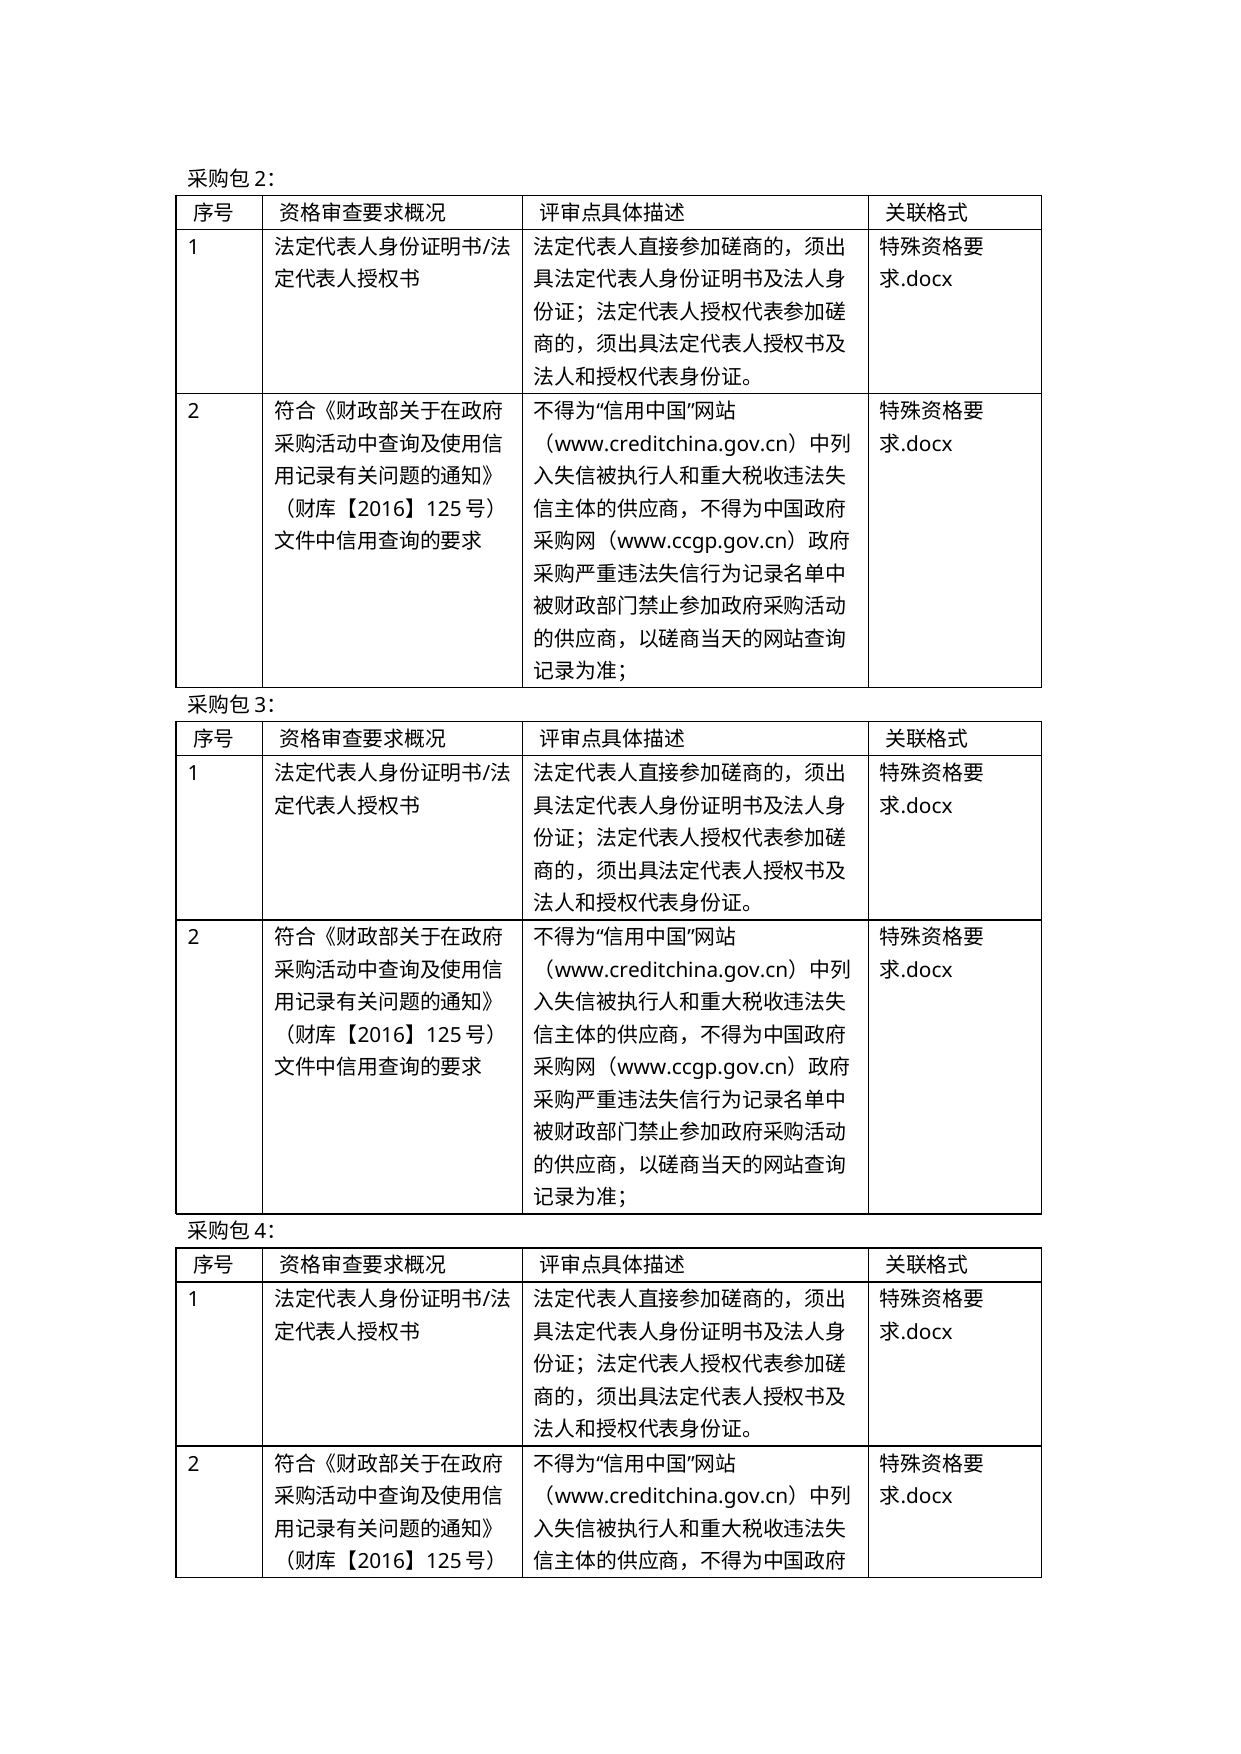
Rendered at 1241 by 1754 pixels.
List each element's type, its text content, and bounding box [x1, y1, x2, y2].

table_cell 特殊资格要求.docx [869, 921, 1041, 1213]
table_header 评审点具体描述 [523, 722, 868, 755]
table_cell 法定代表人身份证明书/法定代表人授权书 [263, 756, 522, 919]
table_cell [523, 394, 868, 687]
table_cell 符合《财政部关于在政府采购活动中查询及使用信用记录有关问题的通知》（财库【2016】125号）文件中信用查询的要求 [263, 921, 522, 1213]
table_cell 不得为“信用中国”网站（www.creditchina.gov.cn）中列入失信被执行人和重大税收违法失信主体的供应商，不得为中国政府采购网（www.ccgp.gov.cn）政府采购严重违法失信行为记录名单中被财政部门禁止参加政府采购活动的供应商，以磋商当天的网站查询记录为准； [523, 921, 868, 1213]
table_header 资格审查要求概况 [263, 722, 522, 755]
text 采购包3： [187, 688, 1053, 721]
table_cell 2 [177, 394, 262, 687]
table_header 序号 [177, 1249, 262, 1281]
table_cell 2 [177, 921, 262, 1213]
table_cell 法定代表人身份证明书/法定代表人授权书 [263, 230, 522, 393]
table_cell 特殊资格要求.docx [869, 756, 1041, 919]
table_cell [523, 1447, 868, 1577]
table_cell 2 [177, 1447, 262, 1577]
table_cell 特殊资格要求.docx [869, 230, 1041, 393]
table_header 关联格式 [869, 722, 1041, 755]
table_header 序号 [177, 196, 262, 228]
table_cell 特殊资格要求.docx [869, 1447, 1041, 1577]
table_cell 法定代表人直接参加磋商的，须出具法定代表人身份证明书及法人身份证；法定代表人授权代表参加磋商的，须出具法定代表人授权书及法人和授权代表身份证。 [523, 756, 868, 919]
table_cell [263, 394, 522, 687]
table_cell 1 [177, 756, 262, 919]
table_header 序号 [177, 722, 262, 755]
table_header 资格审查要求概况 [263, 196, 522, 228]
table_header 关联格式 [869, 196, 1041, 228]
table_header 评审点具体描述 [523, 196, 868, 228]
table_cell 特殊资格要求.docx [869, 1283, 1041, 1445]
table_cell 法定代表人身份证明书/法定代表人授权书 [263, 1283, 522, 1445]
table_cell 法定代表人直接参加磋商的，须出具法定代表人身份证明书及法人身份证；法定代表人授权代表参加磋商的，须出具法定代表人授权书及法人和授权代表身份证。 [523, 230, 868, 393]
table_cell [263, 1447, 522, 1577]
table_header 评审点具体描述 [523, 1249, 868, 1281]
text 采购包4： [187, 1214, 1053, 1247]
table_cell 法定代表人直接参加磋商的，须出具法定代表人身份证明书及法人身份证；法定代表人授权代表参加磋商的，须出具法定代表人授权书及法人和授权代表身份证。 [523, 1283, 868, 1445]
text 采购包2： [187, 162, 1053, 194]
table_cell 1 [177, 1283, 262, 1445]
table_header 资格审查要求概况 [263, 1249, 522, 1281]
table_cell 1 [177, 230, 262, 393]
table_header 关联格式 [869, 1249, 1041, 1281]
table_cell 特殊资格要求.docx [869, 394, 1041, 687]
